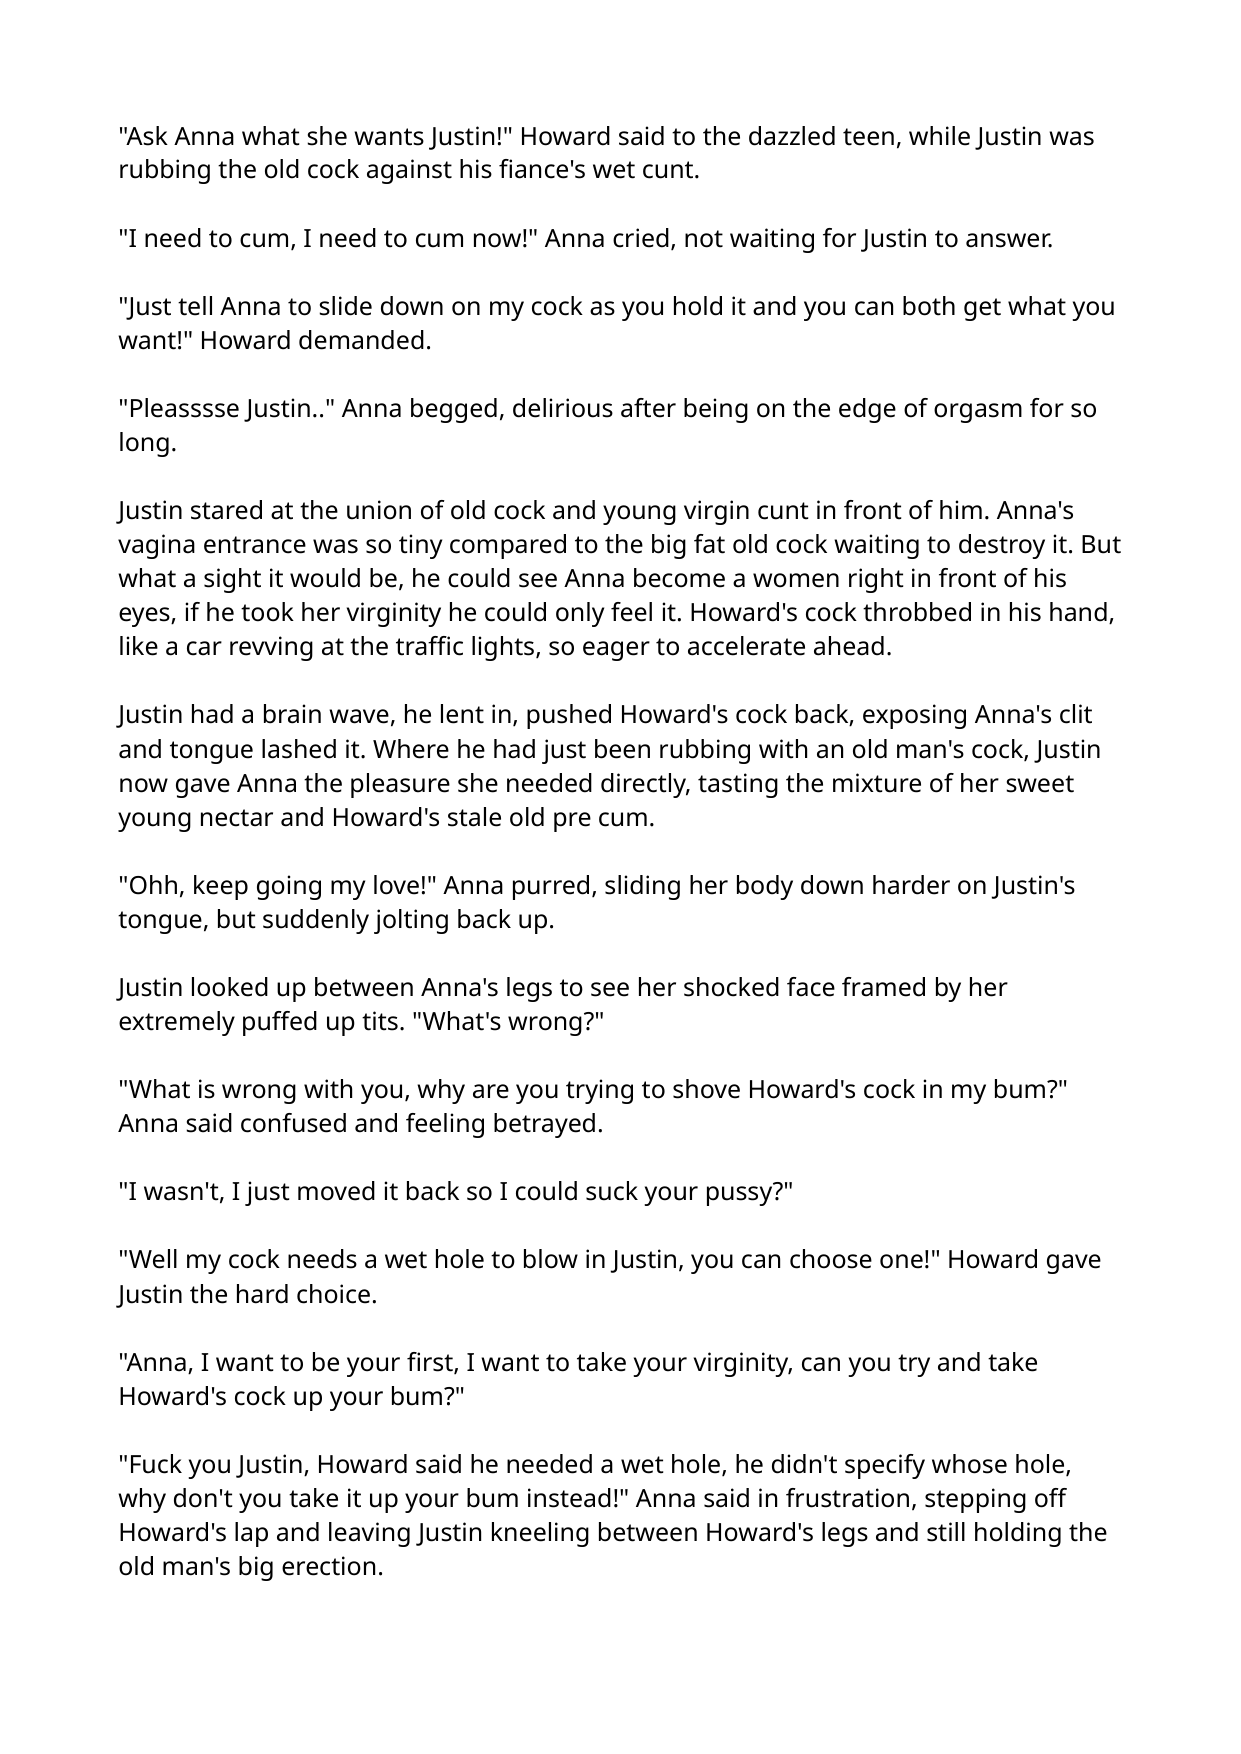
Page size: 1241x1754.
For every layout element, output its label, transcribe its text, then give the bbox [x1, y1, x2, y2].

text Justin looked up between Anna's legs to see her shocked face framed by her extremely puffed up tits. "What's wrong?" [118, 970, 1122, 1038]
text "Ask Anna what she wants Justin!" Howard said to the dazzled teen, while Justin was rubbing the old cock against his fiance's wet cunt. [118, 118, 1122, 186]
text "Fuck you Justin, Howard said he needed a wet hole, he didn't specify whose hole, why don't you take it up your bum instead!" Anna said in frustration, stepping off Howard's lap and leaving Justin kneeling between Howard's legs and still holding the old man's big erection. [118, 1447, 1122, 1583]
text Justin stared at the union of old cock and young virgin cunt in front of him. Anna's vagina entrance was so tiny compared to the big fat old cock waiting to destroy it. But what a sight it would be, he could see Anna become a women right in front of his eyes, if he took her virginity he could only feel it. Howard's cock throbbed in his hand, like a car revving at the traffic lights, so eager to accelerate ahead. [118, 493, 1122, 663]
text "Just tell Anna to slide down on my cock as you hold it and you can both get what you want!" Howard demanded. [118, 288, 1122, 357]
text Justin had a brain wave, he lent in, pushed Howard's cock back, exposing Anna's clit and tongue lashed it. Where he had just been rubbing with an old man's cock, Justin now gave Anna the pleasure she needed directly, tasting the mixture of her sweet young nectar and Howard's stale old pre cum. [118, 697, 1122, 833]
text "Pleasssse Justin.." Anna begged, delirious after being on the edge of orgasm for so long. [118, 391, 1122, 459]
text "Anna, I want to be your first, I want to take your virginity, can you try and take Howard's cock up your bum?" [118, 1344, 1122, 1412]
text "Ohh, keep going my love!" Anna purred, sliding her body down harder on Justin's tongue, but suddenly jolting back up. [118, 867, 1122, 936]
text "What is wrong with you, why are you trying to shove Howard's cock in my bum?" Anna said confused and feeling betrayed. [118, 1072, 1122, 1140]
text "Well my cock needs a wet hole to blow in Justin, you can choose one!" Howard gave Justin the hard choice. [118, 1242, 1122, 1310]
text "I need to cum, I need to cum now!" Anna cried, not waiting for Justin to answer. [118, 220, 1122, 254]
text "I wasn't, I just moved it back so I could suck your pussy?" [118, 1174, 1122, 1208]
